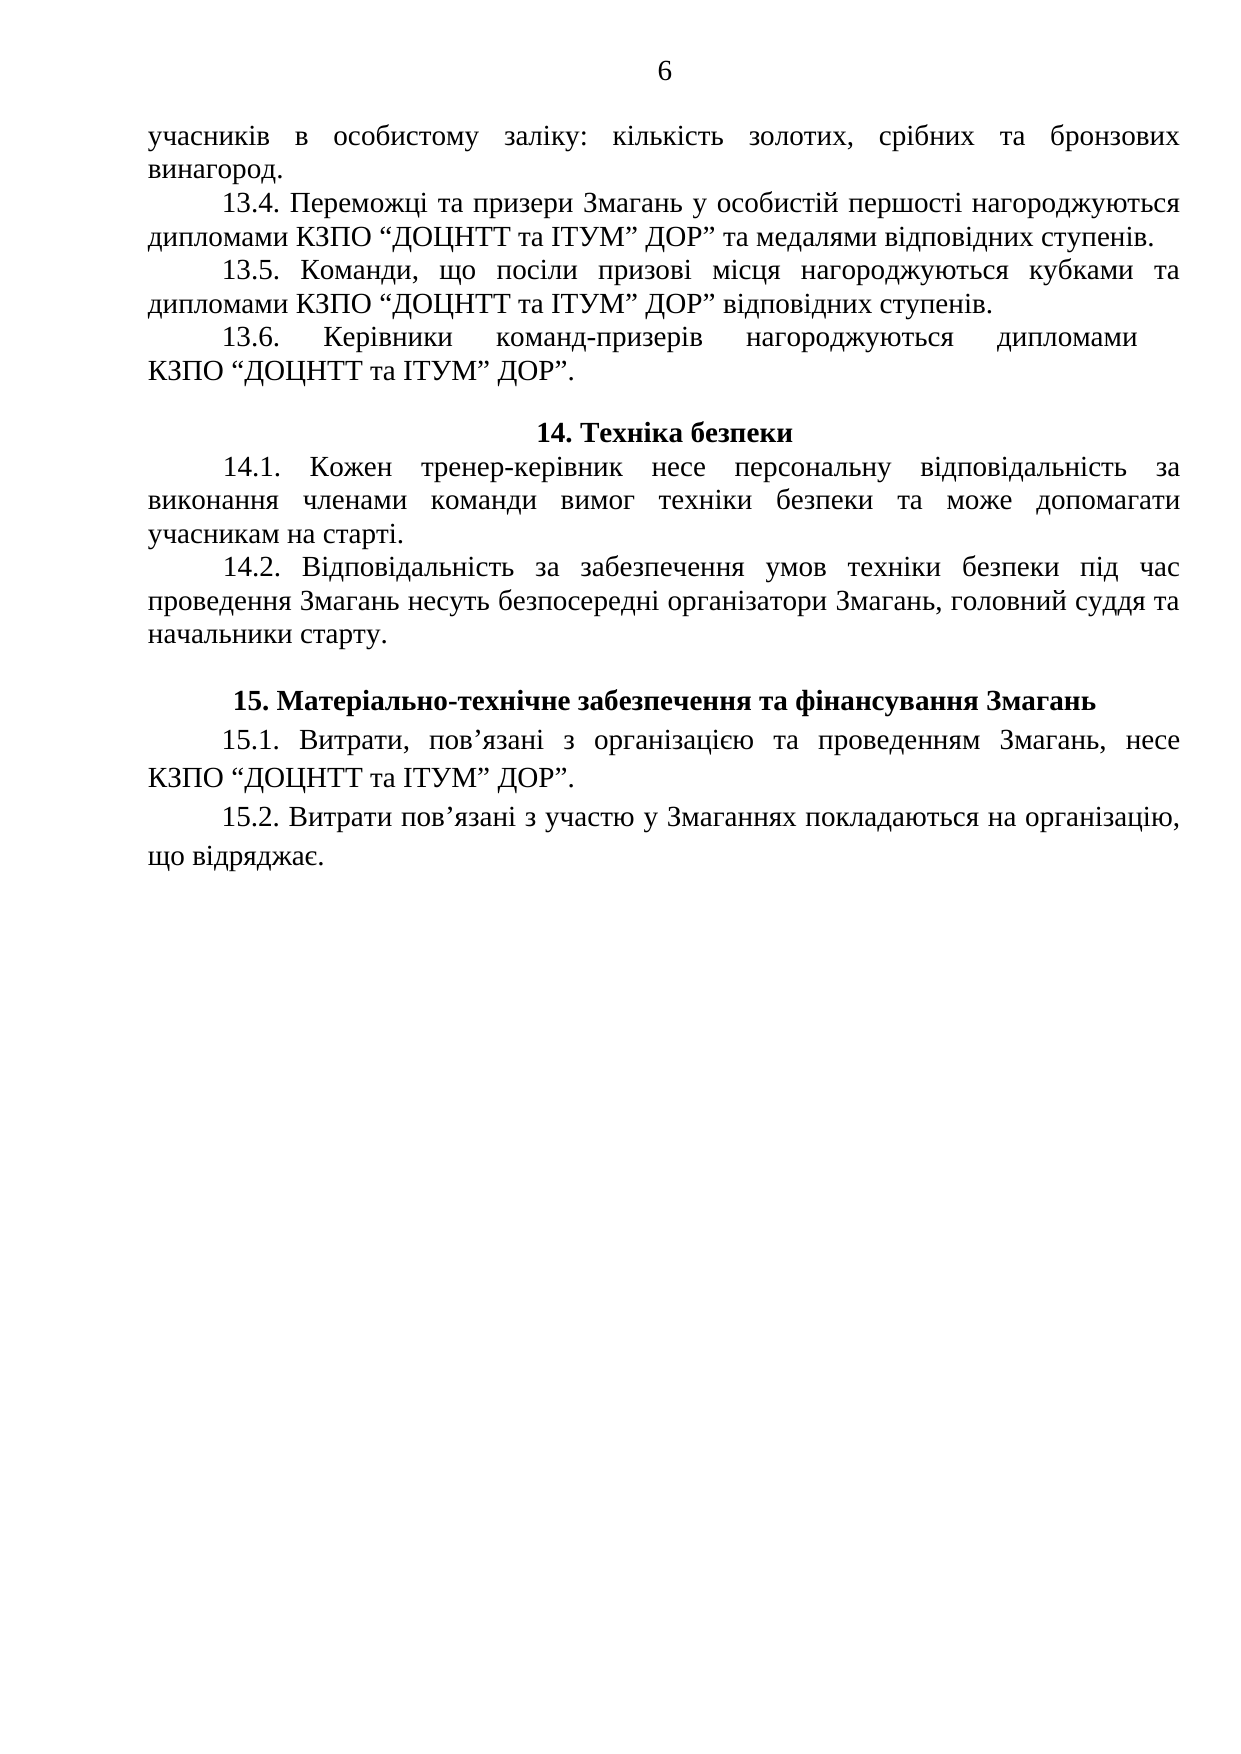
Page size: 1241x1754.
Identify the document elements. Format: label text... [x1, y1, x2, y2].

text 14. Техніка безпеки [148, 415, 1181, 449]
text 14.2. Відповідальність за забезпечення умов техніки безпеки під час проведення Змагань несуть безпосередні організатори Змагань, головний суддя та начальники старту. [148, 549, 1181, 650]
text 14.1. Кожен тренер-керівник несе персональну відповідальність за виконання членами команди вимог техніки безпеки та може допомагати учасникам на старті. [148, 449, 1181, 549]
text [148, 118, 1181, 185]
text 15. Матеріально-технічне забезпечення та фінансування Змагань [194, 683, 1134, 717]
text 13.6. Керівники команд-призерів нагороджуються дипломами КЗПО “ДОЦНТТ та ІТУМ” ДОР”. [148, 319, 1181, 386]
text 15.1. Витрати, пов’язані з організацією та проведенням Змагань, несе КЗПО “ДОЦНТТ та ІТУМ” ДОР”. [148, 722, 1181, 794]
text 15.2. Витрати пов’язані з участю у Змаганнях покладаються на організацію, що відряджає. [148, 799, 1181, 871]
text 13.5. Команди, що посіли призові місця нагороджуються кубками та дипломами КЗПО “ДОЦНТТ та ІТУМ” ДОР” відповідних ступенів. [148, 252, 1181, 319]
text 13.4. Переможці та призери Змагань у особистій першості нагороджуються дипломами КЗПО “ДОЦНТТ та ІТУМ” ДОР” та медалями відповідних ступенів. [148, 185, 1181, 252]
